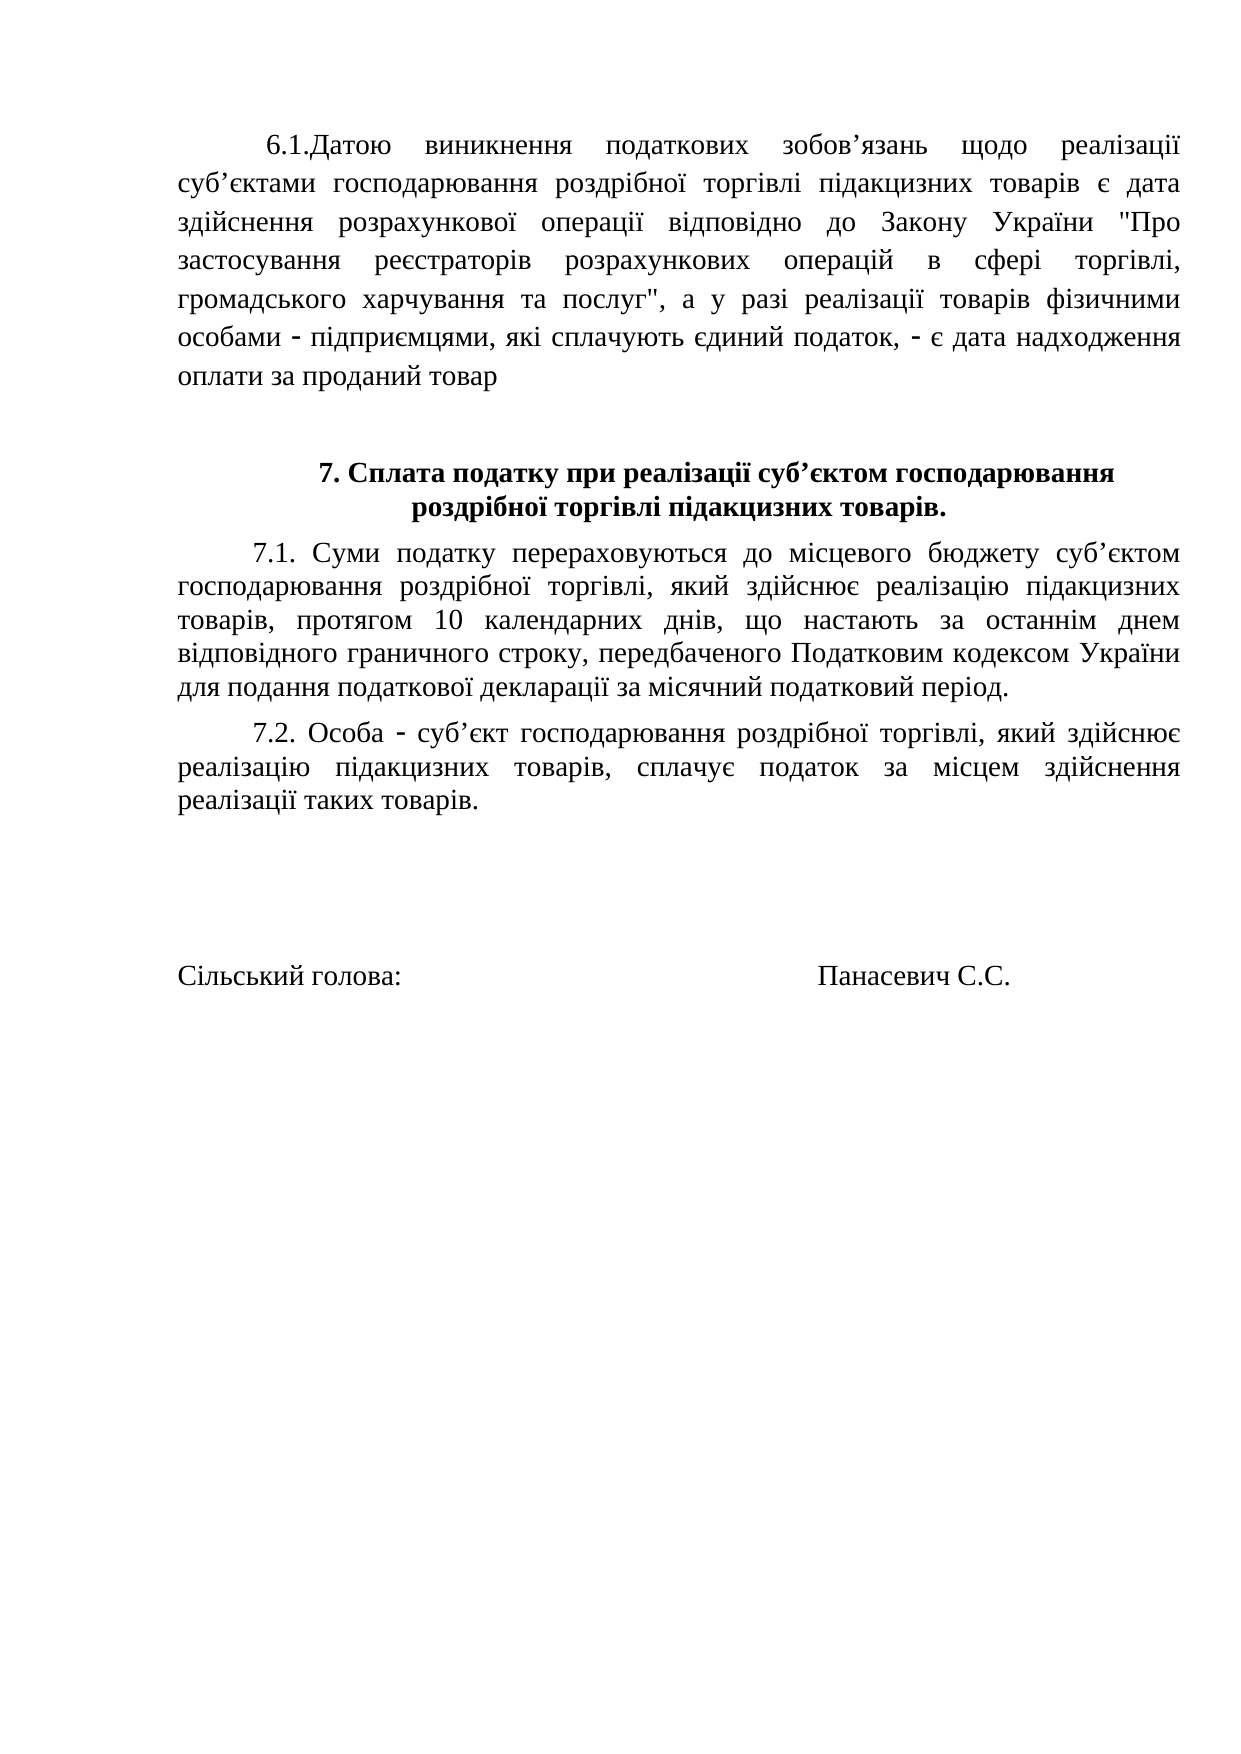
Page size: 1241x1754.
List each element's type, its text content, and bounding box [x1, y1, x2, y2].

text 7. Сплата податку при реалізації суб’єктом господарювання роздрібної торгівлі підакцизних товарів. [177, 455, 1181, 522]
text Сільський голова: Панасевич С.С. [177, 958, 1181, 991]
text 7.2. Особа суб’єкт господарювання роздрібної торгівлі, який здійснює реалізацію підакцизних товарів, сплачує податок за місцем здійснення реалізації таких товарів. [177, 715, 1181, 816]
text 6.1.Датою виникнення податкових зобов’язань щодо реалізації суб’єктами господарювання роздрібної торгівлі підакцизних товарів є дата здійснення розрахункової операції відповідно до Закону України "Про застосування реєстраторів розрахункових операцій в сфері торгівлі, громадського харчування та послуг", а у разі реалізації товарів фізичними особами підприємцями, які сплачують єдиний податок, є дата надходження оплати за проданий товар [177, 127, 1181, 392]
text 7.1. Суми податку перераховуються до місцевого бюджету суб’єктом господарювання роздрібної торгівлі, який здійснює реалізацію підакцизних товарів, протягом 10 календарних днів, що настають за останнім днем відповідного граничного строку, передбаченого Податковим кодексом України для подання податкової декларації за місячний податковий період. [177, 535, 1181, 703]
